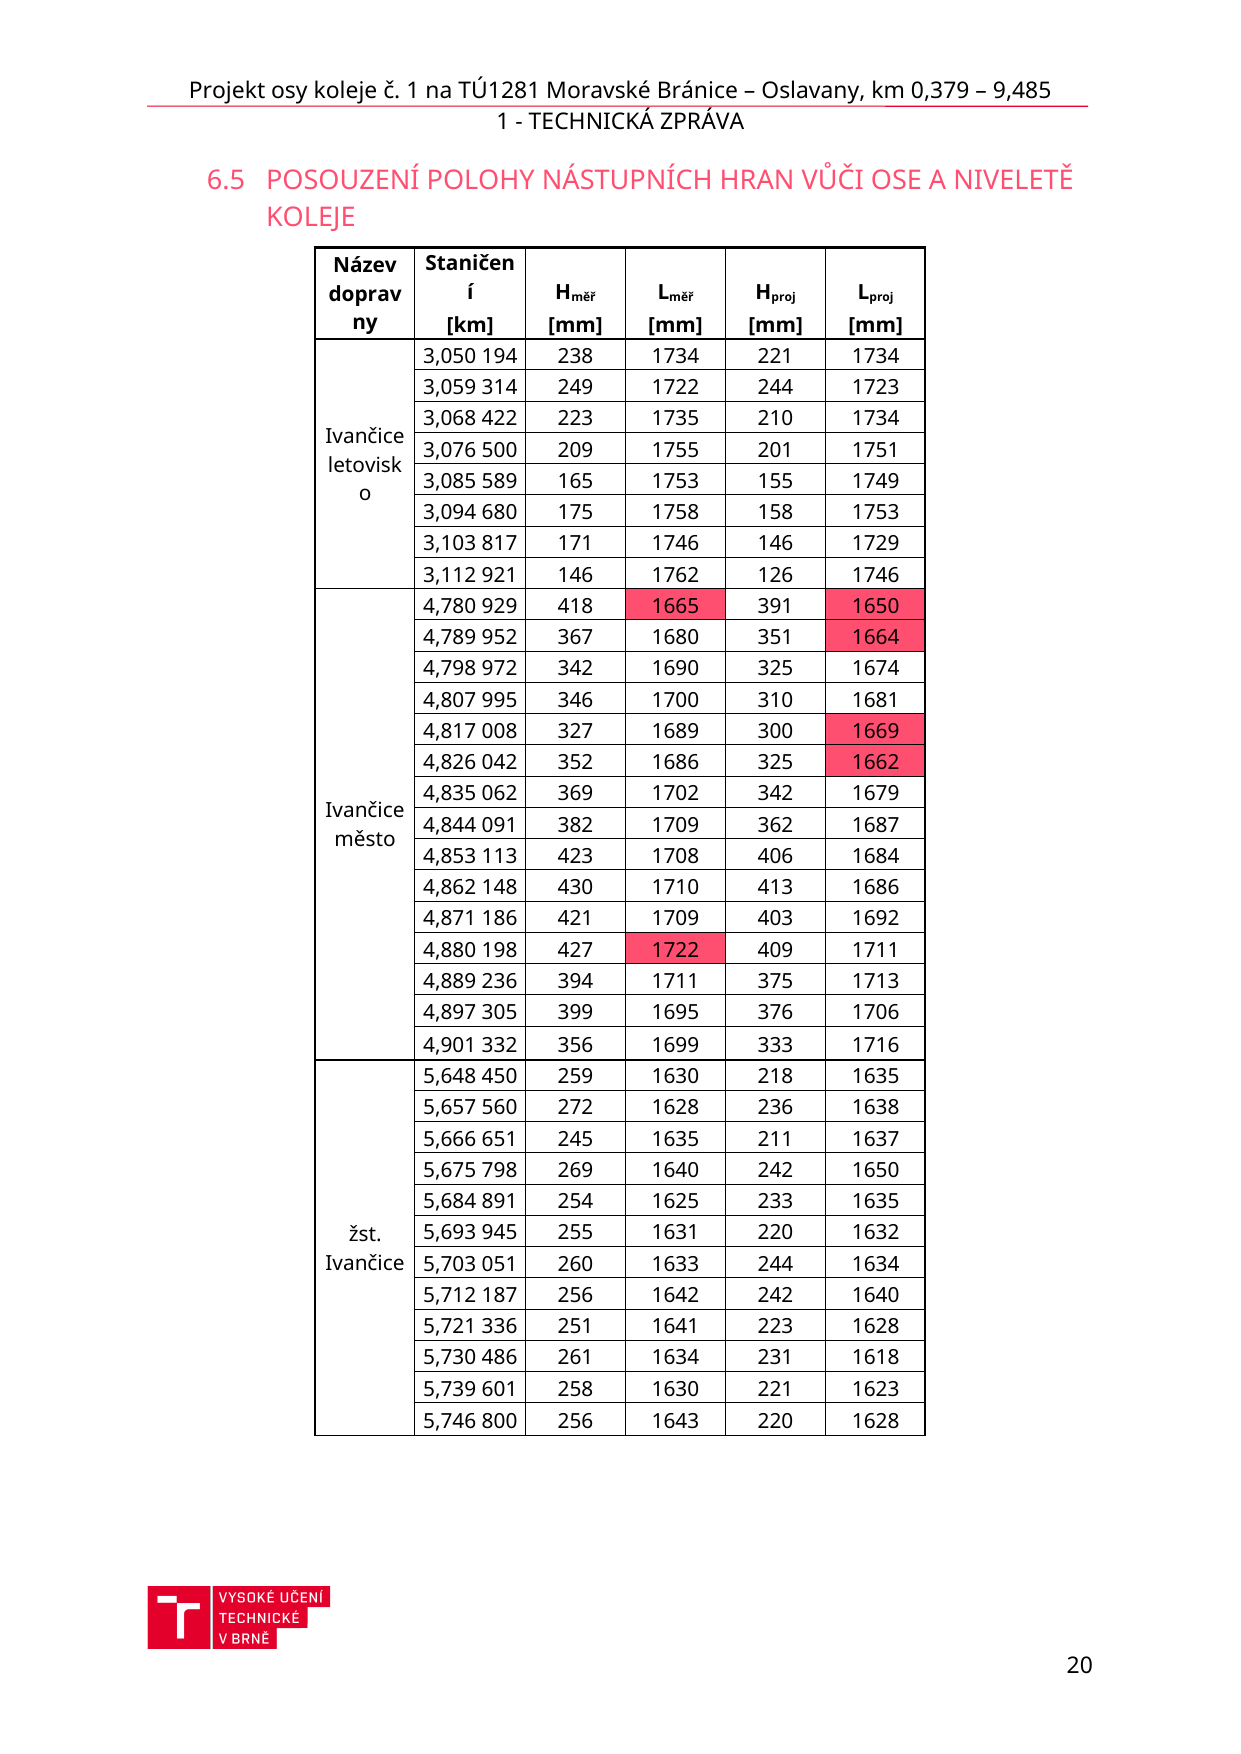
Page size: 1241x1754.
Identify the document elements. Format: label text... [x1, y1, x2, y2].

table_cell 4,880 198 [415, 933, 525, 963]
table_cell 5,666 651 [415, 1122, 525, 1152]
table_cell 1716 [826, 1027, 924, 1058]
table_cell 1702 [626, 777, 725, 807]
table_cell [mm] [526, 305, 625, 338]
table_cell 236 [726, 1091, 825, 1121]
table_cell 223 [526, 402, 625, 432]
table_cell 1623 [826, 1372, 924, 1402]
table_cell 375 [726, 964, 825, 994]
table_cell 254 [526, 1185, 625, 1215]
table_cell 272 [526, 1091, 625, 1121]
table_header Lproj [826, 249, 924, 305]
table_cell 211 [726, 1122, 825, 1152]
table_cell 1722 [626, 933, 725, 963]
table_cell 327 [526, 714, 625, 744]
table_cell 1634 [626, 1341, 725, 1371]
table_cell 260 [526, 1247, 625, 1277]
table_cell 244 [726, 370, 825, 401]
table_cell 4,807 995 [415, 683, 525, 713]
table_cell žst. Ivančice [316, 1061, 414, 1435]
table_cell 413 [726, 870, 825, 901]
table_cell 1634 [826, 1247, 924, 1277]
table_cell 325 [726, 745, 825, 776]
table_header Hměř [526, 249, 625, 305]
table_cell 1681 [826, 683, 924, 713]
table_cell 342 [726, 777, 825, 807]
table_cell 4,871 186 [415, 902, 525, 932]
table_cell 4,889 236 [415, 964, 525, 994]
table_cell 1640 [826, 1278, 924, 1308]
table_cell 1734 [626, 340, 725, 369]
table_cell 1628 [626, 1091, 725, 1121]
table_cell 155 [726, 464, 825, 494]
table_cell 1625 [626, 1185, 725, 1215]
table_cell [km] [415, 305, 525, 338]
table_cell 1729 [826, 527, 924, 557]
table_cell 201 [726, 433, 825, 463]
table_cell 399 [526, 995, 625, 1026]
table_cell 1640 [626, 1153, 725, 1183]
table_cell 1628 [826, 1310, 924, 1340]
table_cell 244 [726, 1247, 825, 1277]
table_cell 5,712 187 [415, 1278, 525, 1308]
table_cell 5,739 601 [415, 1372, 525, 1402]
table_cell 1638 [826, 1091, 924, 1121]
table_cell 5,657 560 [415, 1091, 525, 1121]
table_cell 158 [726, 495, 825, 526]
table_cell 1650 [826, 589, 924, 619]
table_cell 1710 [626, 870, 725, 901]
table_cell 5,675 798 [415, 1153, 525, 1183]
table_cell 351 [726, 620, 825, 651]
table_cell 1630 [626, 1061, 725, 1090]
table_cell 4,826 042 [415, 745, 525, 776]
table_cell 1686 [826, 870, 924, 901]
table_cell [mm] [726, 305, 825, 338]
table_cell 251 [526, 1310, 625, 1340]
table_cell 220 [726, 1216, 825, 1246]
table_cell 1709 [626, 808, 725, 838]
table_cell 1709 [626, 902, 725, 932]
table_cell 3,059 314 [415, 370, 525, 401]
table_cell 1631 [626, 1216, 725, 1246]
table_cell 4,817 008 [415, 714, 525, 744]
table_cell 242 [726, 1278, 825, 1308]
table_cell 300 [726, 714, 825, 744]
table_cell 269 [526, 1153, 625, 1183]
table_cell 242 [726, 1153, 825, 1183]
table_cell 4,853 113 [415, 839, 525, 869]
table_cell 1642 [626, 1278, 725, 1308]
table_cell 376 [726, 995, 825, 1026]
table_cell 5,730 486 [415, 1341, 525, 1371]
table_cell 126 [726, 558, 825, 588]
table_cell 220 [726, 1403, 825, 1435]
table_cell 259 [526, 1061, 625, 1090]
table_cell 1734 [826, 340, 924, 369]
table_cell 342 [526, 652, 625, 682]
table_cell 4,862 148 [415, 870, 525, 901]
table_cell 1713 [826, 964, 924, 994]
table_cell 409 [726, 933, 825, 963]
table_cell 1755 [626, 433, 725, 463]
table_cell [mm] [826, 305, 924, 338]
table_cell 221 [726, 340, 825, 369]
table_cell 1687 [826, 808, 924, 838]
table_cell 261 [526, 1341, 625, 1371]
table_cell 1746 [626, 527, 725, 557]
table_cell 146 [526, 558, 625, 588]
table_cell 1746 [826, 558, 924, 588]
table_cell 5,648 450 [415, 1061, 525, 1090]
table_cell 5,721 336 [415, 1310, 525, 1340]
table_cell 3,103 817 [415, 527, 525, 557]
table_cell 1708 [626, 839, 725, 869]
table_cell 427 [526, 933, 625, 963]
table_cell 1690 [626, 652, 725, 682]
table_cell 1633 [626, 1247, 725, 1277]
table_cell 1711 [826, 933, 924, 963]
table_cell 1722 [626, 370, 725, 401]
table_cell 1700 [626, 683, 725, 713]
table_cell 146 [726, 527, 825, 557]
table_cell 418 [526, 589, 625, 619]
table_cell 362 [726, 808, 825, 838]
table_cell 4,780 929 [415, 589, 525, 619]
table_cell 1632 [826, 1216, 924, 1246]
table_cell 403 [726, 902, 825, 932]
table_cell Ivančice město [316, 589, 414, 1058]
table_cell 171 [526, 527, 625, 557]
table_cell 1641 [626, 1310, 725, 1340]
table_cell 1684 [826, 839, 924, 869]
table_cell 1618 [826, 1341, 924, 1371]
table_cell 221 [726, 1372, 825, 1402]
table_cell 175 [526, 495, 625, 526]
table_cell 333 [726, 1027, 825, 1058]
table_cell 369 [526, 777, 625, 807]
table_cell 4,901 332 [415, 1027, 525, 1058]
table_cell 1637 [826, 1122, 924, 1152]
table_cell 1664 [826, 620, 924, 651]
table_cell 4,844 091 [415, 808, 525, 838]
table_cell 325 [726, 652, 825, 682]
table_cell 1695 [626, 995, 725, 1026]
table_cell 255 [526, 1216, 625, 1246]
table_cell 3,068 422 [415, 402, 525, 432]
table_cell 5,684 891 [415, 1185, 525, 1215]
table_cell 258 [526, 1372, 625, 1402]
table_cell 1679 [826, 777, 924, 807]
table_cell 1758 [626, 495, 725, 526]
table_cell 4,798 972 [415, 652, 525, 682]
table_cell 1734 [826, 402, 924, 432]
table_cell 1669 [826, 714, 924, 744]
table_cell 3,085 589 [415, 464, 525, 494]
table_cell 4,789 952 [415, 620, 525, 651]
table_cell 3,050 194 [415, 340, 525, 369]
table_cell 4,835 062 [415, 777, 525, 807]
subtitle Posouzení polohy nástupních hran vůči ose a niveletě koleje [207, 160, 1093, 234]
table_cell 430 [526, 870, 625, 901]
table_header Lměř [626, 249, 725, 305]
table_cell 1628 [826, 1403, 924, 1435]
table_cell 1630 [626, 1372, 725, 1402]
table_cell 310 [726, 683, 825, 713]
table_cell 391 [726, 589, 825, 619]
table_cell 1635 [826, 1061, 924, 1090]
table_cell 233 [726, 1185, 825, 1215]
table_cell 223 [726, 1310, 825, 1340]
table_cell 1680 [626, 620, 725, 651]
table_cell 3,076 500 [415, 433, 525, 463]
table_cell 1665 [626, 589, 725, 619]
table_cell 238 [526, 340, 625, 369]
table_cell 4,897 305 [415, 995, 525, 1026]
table_cell 218 [726, 1061, 825, 1090]
picture [147, 1586, 331, 1649]
table_cell 367 [526, 620, 625, 651]
table_cell 346 [526, 683, 625, 713]
table_cell 210 [726, 402, 825, 432]
table_cell 1751 [826, 433, 924, 463]
table_cell 165 [526, 464, 625, 494]
table_cell 423 [526, 839, 625, 869]
table_cell 421 [526, 902, 625, 932]
table_header Staničení [415, 249, 525, 305]
table_cell 1674 [826, 652, 924, 682]
table_cell 1762 [626, 558, 725, 588]
table_header Název dopravny [316, 249, 414, 338]
table_cell 1753 [826, 495, 924, 526]
table_cell 382 [526, 808, 625, 838]
table_cell 394 [526, 964, 625, 994]
table_cell 1753 [626, 464, 725, 494]
table_cell 1643 [626, 1403, 725, 1435]
table_cell 1686 [626, 745, 725, 776]
table_cell 249 [526, 370, 625, 401]
table_cell 256 [526, 1403, 625, 1435]
table_cell 1635 [626, 1122, 725, 1152]
table_cell 1711 [626, 964, 725, 994]
table_cell 352 [526, 745, 625, 776]
table_cell 5,693 945 [415, 1216, 525, 1246]
table_cell 1699 [626, 1027, 725, 1058]
table_cell 3,112 921 [415, 558, 525, 588]
table_cell 1723 [826, 370, 924, 401]
table_cell Ivančice letovisko [316, 340, 414, 588]
table_cell 1650 [826, 1153, 924, 1183]
table_cell 231 [726, 1341, 825, 1371]
table_cell 5,746 800 [415, 1403, 525, 1435]
table_header Hproj [726, 249, 825, 305]
table_cell 256 [526, 1278, 625, 1308]
table_cell 356 [526, 1027, 625, 1058]
table_cell 209 [526, 433, 625, 463]
table_cell 1662 [826, 745, 924, 776]
table_cell 1692 [826, 902, 924, 932]
table_cell 245 [526, 1122, 625, 1152]
table_cell 1689 [626, 714, 725, 744]
table_cell 3,094 680 [415, 495, 525, 526]
table_cell 1635 [826, 1185, 924, 1215]
table_cell 1749 [826, 464, 924, 494]
table_cell [mm] [626, 305, 725, 338]
table_cell 406 [726, 839, 825, 869]
table_cell 1735 [626, 402, 725, 432]
table_cell 5,703 051 [415, 1247, 525, 1277]
table_cell 1706 [826, 995, 924, 1026]
